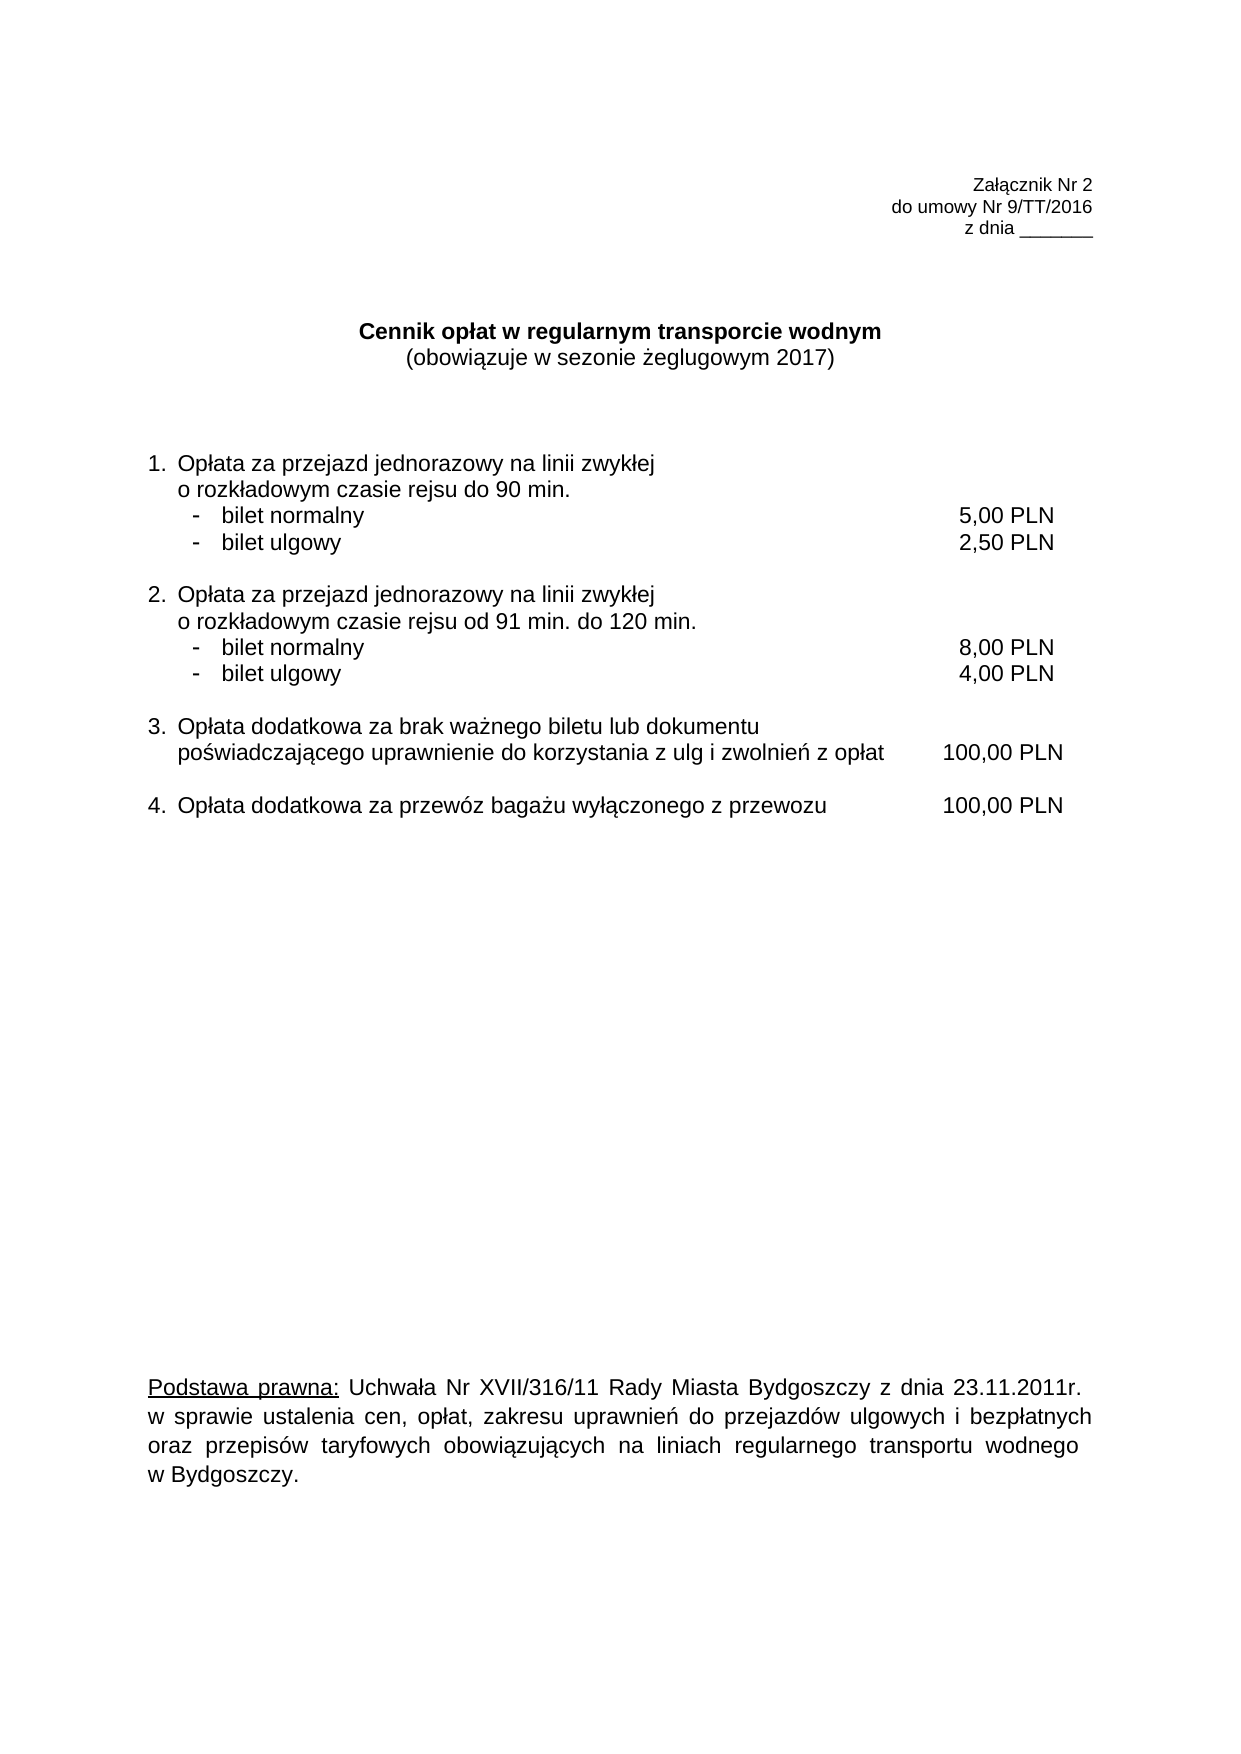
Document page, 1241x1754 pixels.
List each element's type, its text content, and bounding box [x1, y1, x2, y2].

list Opłata za przejazd jednorazowy na linii zwykłej [148, 581, 1093, 608]
list bilet ulgowy 4,00 PLN [192, 660, 1093, 687]
list bilet normalny 5,00 PLN [192, 502, 1093, 528]
text Załącznik Nr 2 [148, 174, 1093, 196]
text do umowy Nr 9/TT/2016 [148, 196, 1093, 217]
text z dnia _______ [148, 217, 1093, 239]
text Cennik opłat w regularnym transporcie wodnym [148, 318, 1093, 344]
text o rozkładowym czasie rejsu od 91 min. do 120 min. [177, 608, 1093, 634]
list bilet normalny 8,00 PLN [192, 634, 1093, 660]
text Podstawa prawna: Uchwała Nr XVII/316/11 Rady Miasta Bydgoszczy z dnia 23.11.2011r. w sprawie ustalenia cen, opłat, zakresu uprawnień do przejazdów ulgowych i bezpłatnych oraz przepisów taryfowych obowiązujących na liniach regularnego transportu wodnego w Bydgoszczy. [148, 1372, 1093, 1488]
list Opłata za przejazd jednorazowy na linii zwykłej [148, 449, 1093, 476]
text poświadczającego uprawnienie do korzystania z ulg i zwolnień z opłat 100,00 PLN [177, 739, 1093, 766]
text o rozkładowym czasie rejsu do 90 min. [177, 476, 1093, 502]
list Opłata dodatkowa za brak ważnego biletu lub dokumentu [148, 713, 1093, 739]
list Opłata dodatkowa za przewóz bagażu wyłączonego z przewozu 100,00 PLN [148, 792, 1093, 818]
text (obowiązuje w sezonie żeglugowym 2017) [148, 344, 1093, 370]
list bilet ulgowy 2,50 PLN [192, 528, 1093, 555]
